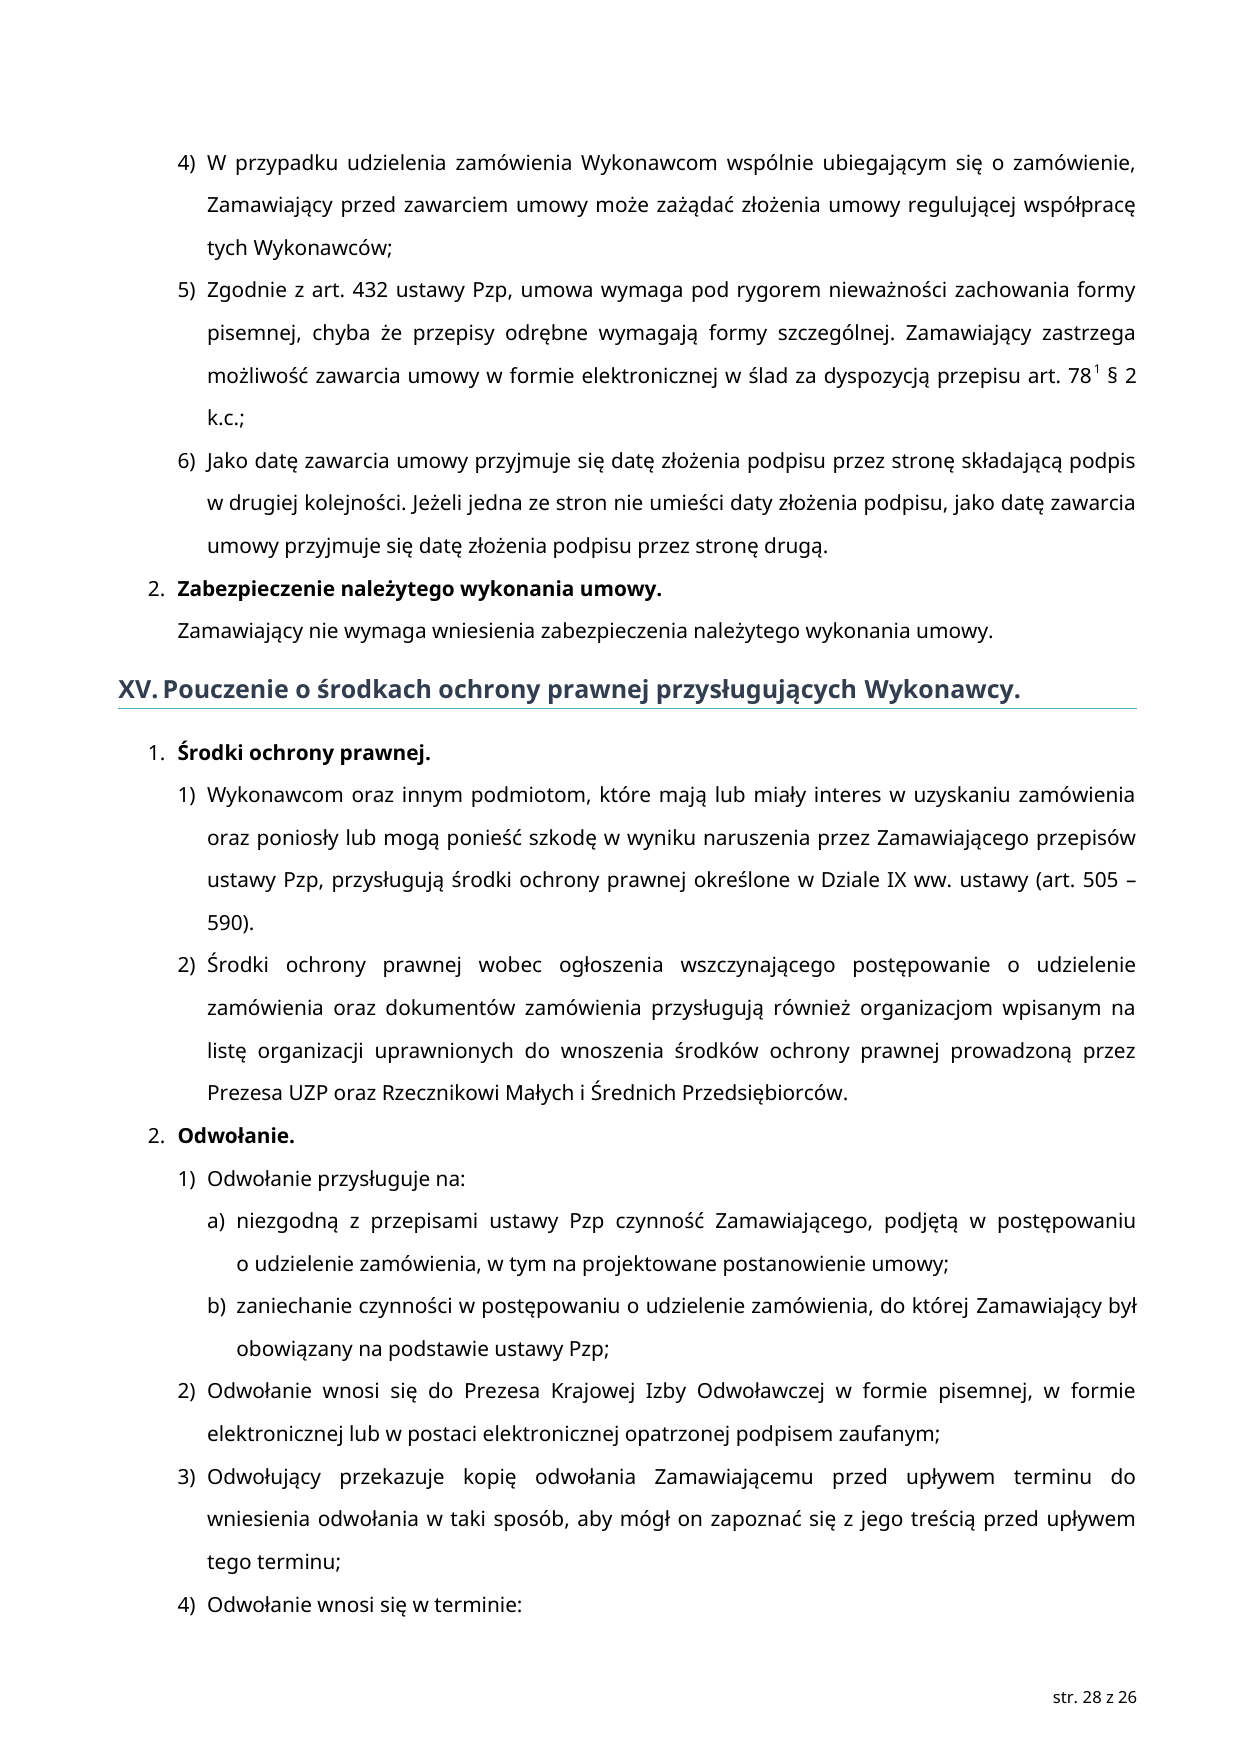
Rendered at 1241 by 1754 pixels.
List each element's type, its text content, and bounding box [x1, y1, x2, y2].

subtitle Środki ochrony prawnej wobec ogłoszenia wszczynającego postępowanie o udzielenie zamówienia oraz dokumentów zamówienia przysługują również organizacjom wpisanym na listę organizacji uprawnionych do wnoszenia środków ochrony prawnej prowadzoną przez Prezesa UZP oraz Rzecznikowi Małych i Średnich Przedsiębiorców. [177, 951, 1137, 1107]
subtitle Zgodnie z art. 432 ustawy Pzp, umowa wymaga pod rygorem nieważności zachowania formy pisemnej, chyba że przepisy odrębne wymagają formy szczególnej. Zamawiający zastrzega możliwość zawarcia umowy w formie elektronicznej w ślad za dyspozycją przepisu art. 781 § 2 k.c.; [177, 276, 1137, 432]
subtitle Odwołanie wnosi się w terminie: [177, 1590, 1137, 1618]
subtitle W przypadku udzielenia zamówienia Wykonawcom wspólnie ubiegającym się o zamówienie, Zamawiający przed zawarciem umowy może zażądać złożenia umowy regulującej współpracę tych Wykonawców; [177, 148, 1137, 261]
subtitle Wykonawcom oraz innym podmiotom, które mają lub miały interes w uzyskaniu zamówienia oraz poniosły lub mogą ponieść szkodę w wyniku naruszenia przez Zamawiającego przepisów ustawy Pzp, przysługują środki ochrony prawnej określone w Dziale IX ww. ustawy (art. 505 – 590). [177, 780, 1137, 936]
subtitle Odwołanie przysługuje na: [177, 1164, 1137, 1192]
subtitle Odwołanie wnosi się do Prezesa Krajowej Izby Odwoławczej w formie pisemnej, w formie elektronicznej lub w postaci elektronicznej opatrzonej podpisem zaufanym; [177, 1377, 1137, 1448]
subtitle niezgodną z przepisami ustawy Pzp czynność Zamawiającego, podjętą w postępowaniu o udzielenie zamówienia, w tym na projektowane postanowienie umowy; [207, 1206, 1137, 1277]
subtitle zaniechanie czynności w postępowaniu o udzielenie zamówienia, do której Zamawiający był obowiązany na podstawie ustawy Pzp; [207, 1291, 1137, 1362]
subtitle Zamawiający nie wymaga wniesienia zabezpieczenia należytego wykonania umowy. [177, 616, 1137, 645]
subtitle Odwołanie. [148, 1121, 1137, 1149]
subtitle Odwołujący przekazuje kopię odwołania Zamawiającemu przed upływem terminu do wniesienia odwołania w taki sposób, aby mógł on zapoznać się z jego treścią przed upływem tego terminu; [177, 1462, 1137, 1576]
subtitle Środki ochrony prawnej. [148, 738, 1137, 766]
subtitle Pouczenie o środkach ochrony prawnej przysługujących Wykonawcy. [118, 671, 1137, 708]
subtitle Jako datę zawarcia umowy przyjmuje się datę złożenia podpisu przez stronę składającą podpis w drugiej kolejności. Jeżeli jedna ze stron nie umieści daty złożenia podpisu, jako datę zawarcia umowy przyjmuje się datę złożenia podpisu przez stronę drugą. [177, 446, 1137, 559]
subtitle Zabezpieczenie należytego wykonania umowy. [148, 574, 1137, 602]
